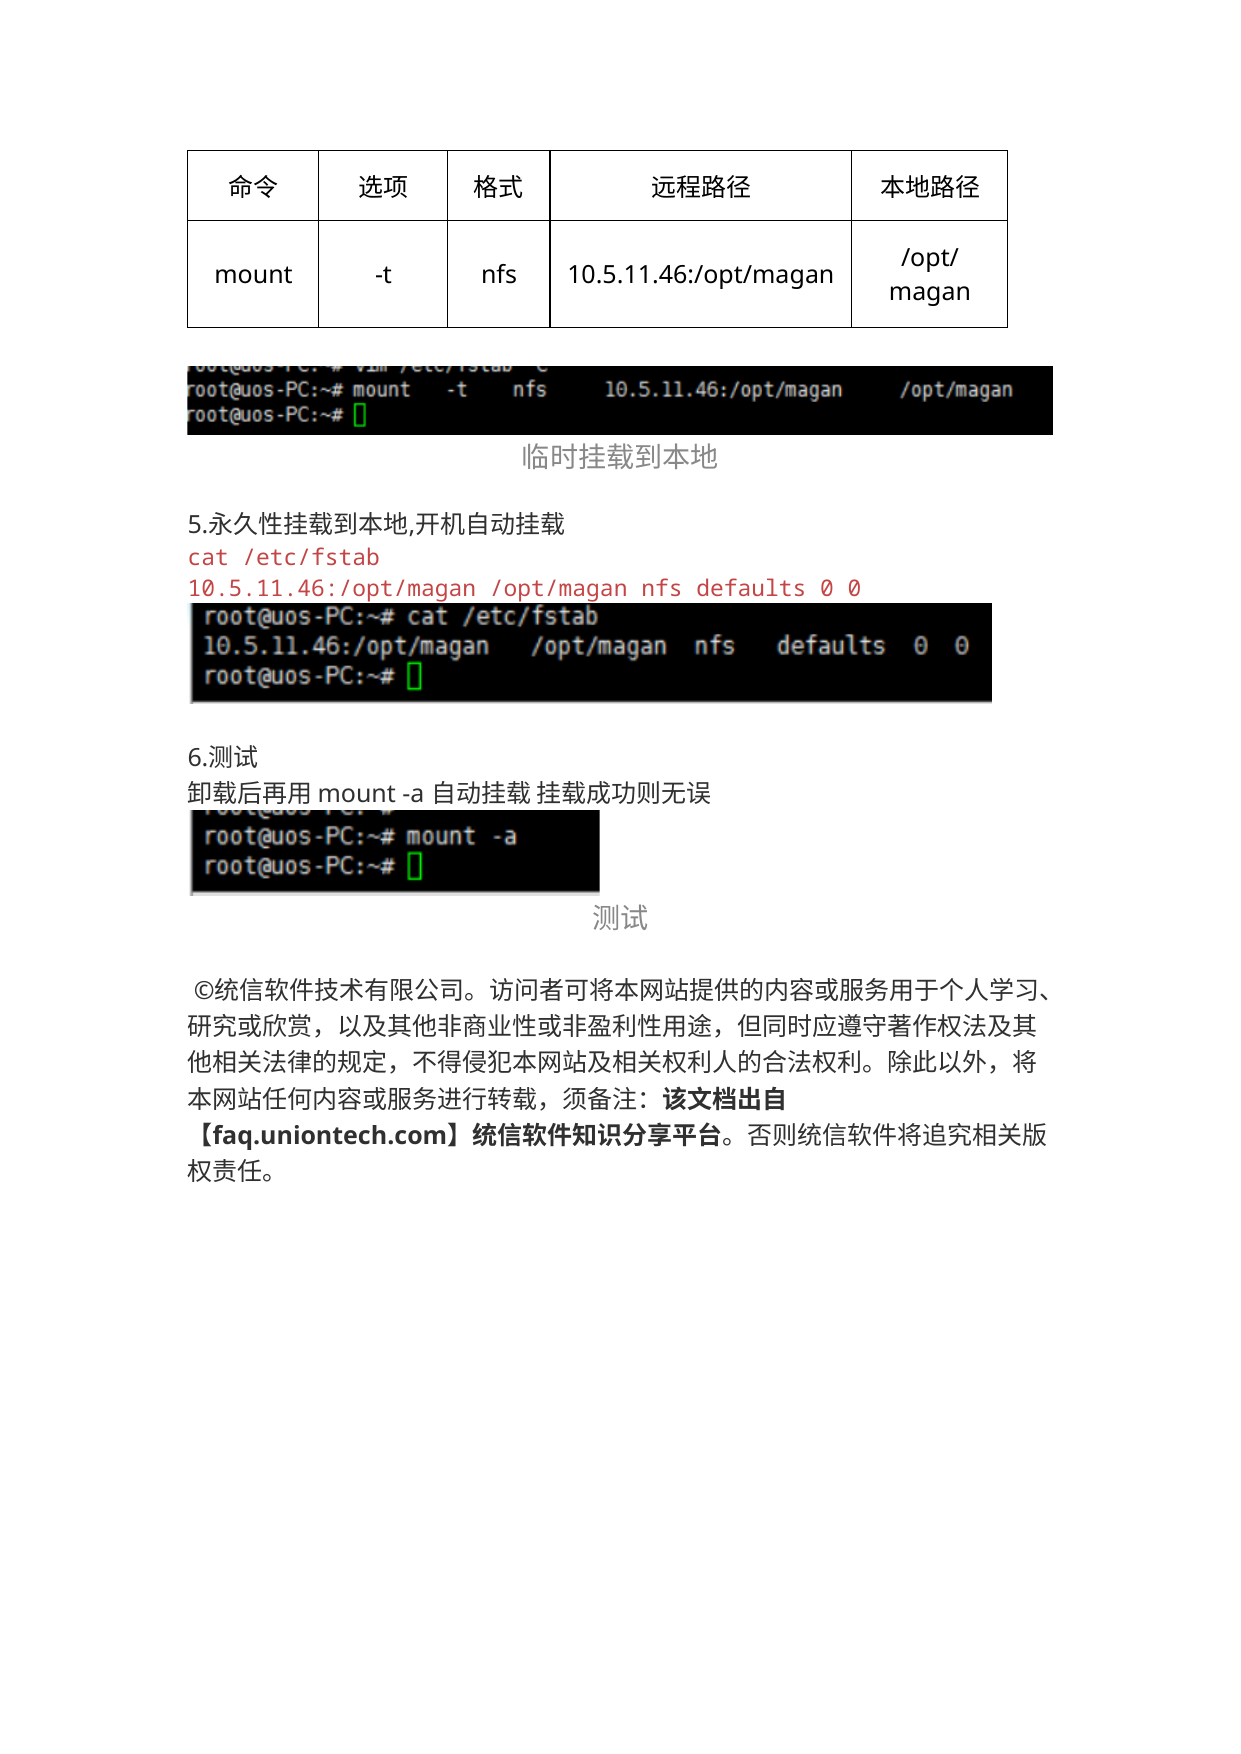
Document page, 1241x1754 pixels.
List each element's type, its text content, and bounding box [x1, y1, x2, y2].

text 5.永久性挂载到本地,开机自动挂载 [187, 504, 1053, 541]
text 10.5.11.46:/opt/magan /opt/magan nfs defaults 0 0 [187, 572, 1053, 603]
table_header 命令 [188, 151, 318, 219]
text ©统信软件技术有限公司。访问者可将本网站提供的内容或服务用于个人学习、研究或欣赏，以及其他非商业性或非盈利性用途，但同时应遵守著作权法及其他相关法律的规定，不得侵犯本网站及相关权利人的合法权利。除此以外，将本网站任何内容或服务进行转载，须备注：该文档出自【faq.uniontech.com】统信软件知识分享平台。否则统信软件将追究相关版权责任。 [187, 970, 1053, 1188]
text 6.测试 [187, 737, 1053, 774]
text 卸载后再用mount -a 自动挂载 挂载成功则无误 [187, 774, 1053, 810]
text cat /etc/fstab [187, 541, 1053, 572]
table_cell nfs [448, 221, 549, 327]
table_header 远程路径 [551, 151, 851, 219]
table_cell -t [319, 221, 447, 327]
table_header 格式 [448, 151, 549, 219]
text 测试 [187, 896, 1053, 936]
table_cell /opt/magan [852, 221, 1007, 327]
picture [187, 810, 600, 896]
picture [187, 366, 1053, 435]
table_header 本地路径 [852, 151, 1007, 219]
text 临时挂载到本地 [187, 435, 1053, 475]
table_cell mount [188, 221, 318, 327]
picture [187, 603, 992, 704]
table_cell 10.5.11.46:/opt/magan [551, 221, 851, 327]
table_header 选项 [319, 151, 447, 219]
